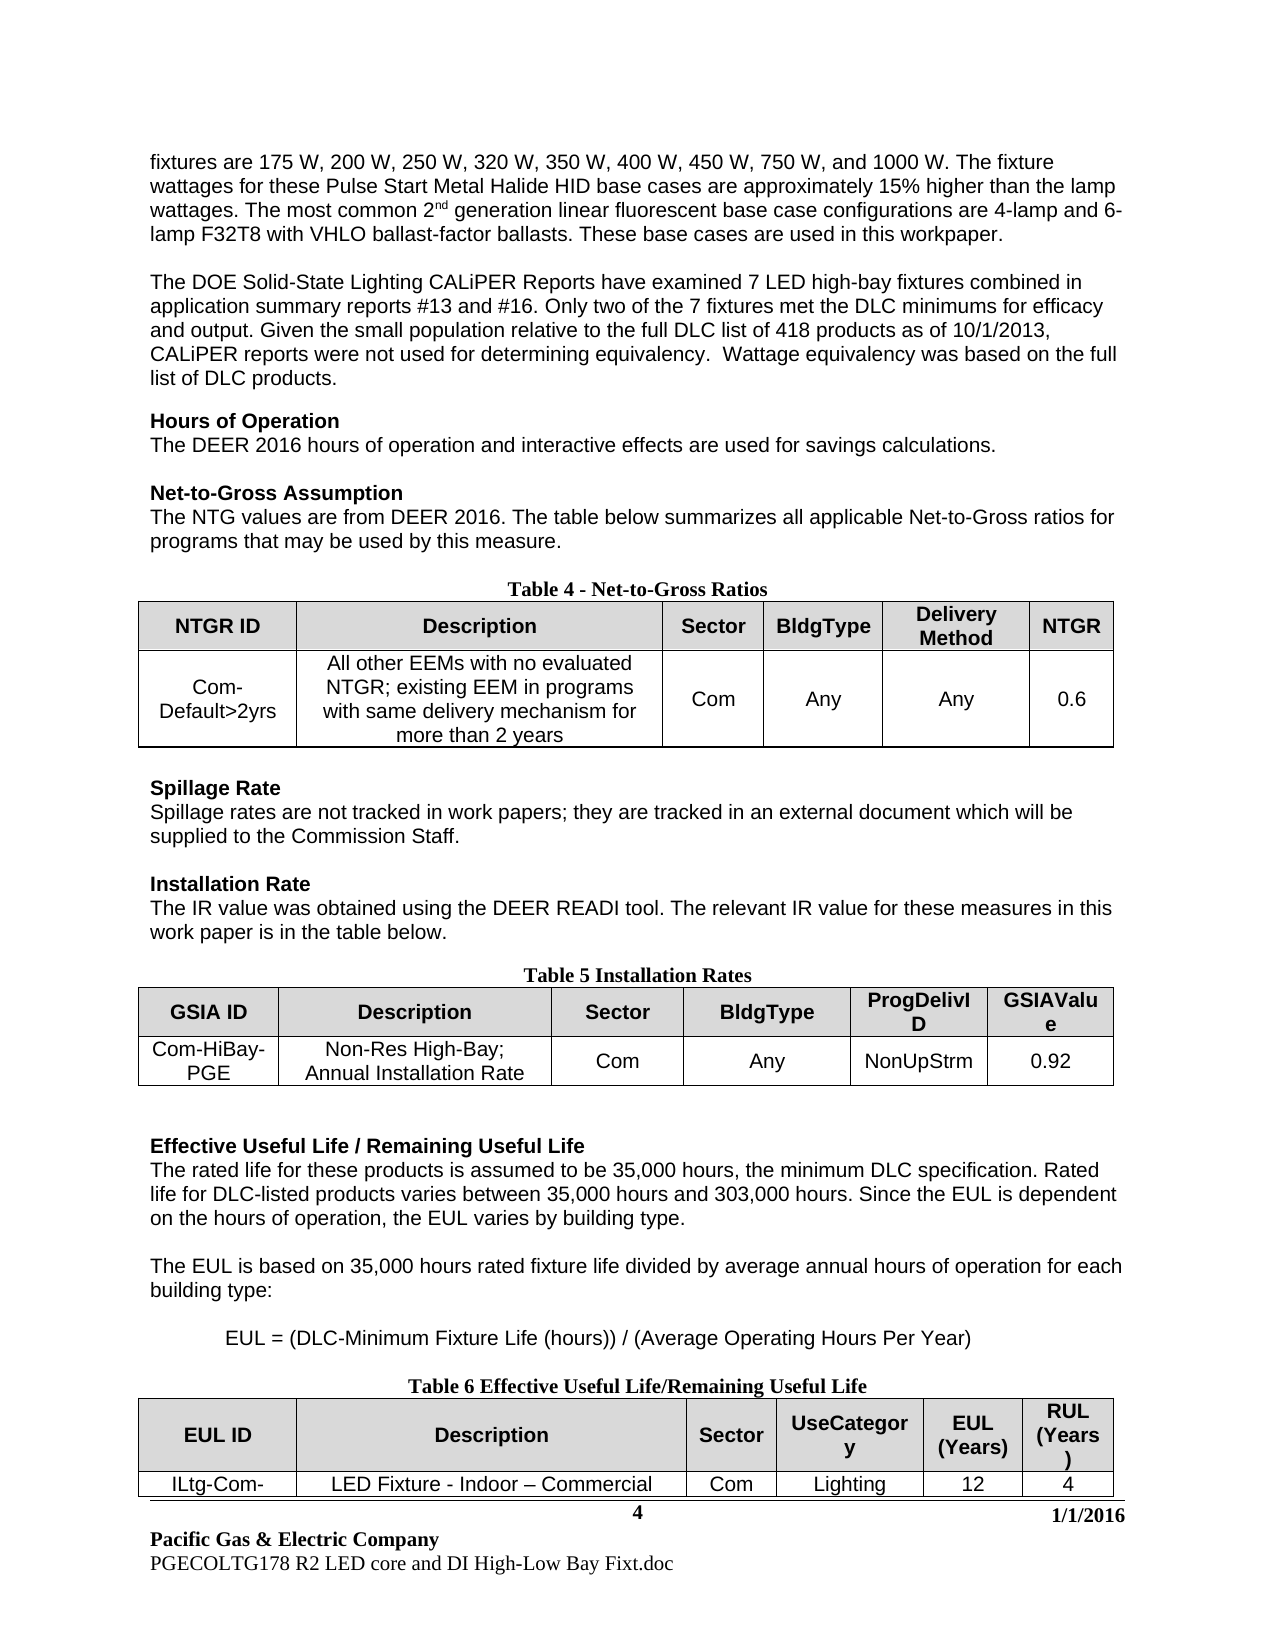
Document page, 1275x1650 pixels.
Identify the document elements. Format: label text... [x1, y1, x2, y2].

table_cell 12 [924, 1472, 1022, 1496]
table_cell Any [764, 651, 882, 746]
text The DOE Solid-State Lighting CALiPER Reports have examined 7 LED high-bay fixtures combined in application summary reports #13 and #16. Only two of the 7 fixtures met the DLC minimums for efficacy and output. Given the small population relative to the full DLC list of 418 products as of 10/1/2013, CALiPER reports were not used for determining equivalency. Wattage equivalency was based on the full list of DLC products. [150, 270, 1125, 389]
table_header GSIA ID [139, 988, 278, 1036]
table_header GSIAValue [988, 988, 1113, 1036]
text Table 6 Effective Useful Life/Remaining Useful Life [150, 1373, 1125, 1398]
table_cell Com-HiBay-PGE [139, 1037, 278, 1085]
text Table 4 - Net-to-Gross Ratios [150, 576, 1125, 601]
table_cell Any [883, 651, 1029, 746]
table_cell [139, 1472, 296, 1496]
table_header EUL (Years) [924, 1399, 1022, 1471]
text Hours of Operation [150, 409, 1125, 433]
table_header Delivery Method [883, 602, 1029, 649]
text The DEER 2016 hours of operation and interactive effects are used for savings calculations. [150, 433, 1125, 457]
table_header Description [297, 1399, 686, 1471]
text The IR value was obtained using the DEER READI tool. The relevant IR value for these measures in this work paper is in the table below. [150, 896, 1125, 944]
text EUL = (DLC-Minimum Fixture Life (hours)) / (Average Operating Hours Per Year) [150, 1326, 1125, 1349]
table_cell Non-Res High-Bay; Annual Installation Rate [279, 1037, 551, 1085]
table_header Description [297, 602, 662, 649]
table_cell All other EEMs with no evaluated NTGR; existing EEM in programs with same delivery mechanism for more than 2 years [297, 651, 662, 746]
text The rated life for these products is assumed to be 35,000 hours, the minimum DLC specification. Rated life for DLC-listed products varies between 35,000 hours and 303,000 hours. Since the EUL is dependent on the hours of operation, the EUL varies by building type. [150, 1158, 1125, 1230]
table_header UseCategory [777, 1399, 923, 1471]
table_cell Com [552, 1037, 683, 1085]
table_header BldgType [764, 602, 882, 649]
text Spillage Rate [150, 776, 1125, 800]
table_cell 4 [1023, 1472, 1113, 1496]
table_cell Com [687, 1472, 776, 1496]
table_cell Lighting [777, 1472, 923, 1496]
text Installation Rate [150, 872, 1125, 896]
table_cell NonUpStrm [851, 1037, 987, 1085]
table_header Sector [663, 602, 763, 649]
table_header NTGR ID [139, 602, 296, 649]
table_header BldgType [684, 988, 850, 1036]
table_cell Com-Default>2yrs [139, 651, 296, 746]
text The EUL is based on 35,000 hours rated fixture life divided by average annual hours of operation for each building type: [150, 1254, 1125, 1302]
table_header EUL ID [139, 1399, 296, 1471]
table_cell Com [663, 651, 763, 746]
table_header Description [279, 988, 551, 1036]
text Net-to-Gross Assumption [150, 481, 1125, 504]
table_header ProgDelivID [851, 988, 987, 1036]
table_header NTGR [1030, 602, 1113, 649]
text The NTG values are from DEER 2016. The table below summarizes all applicable Net-to-Gross ratios for programs that may be used by this measure. [150, 504, 1125, 552]
table_header Sector [687, 1399, 776, 1471]
text Spillage rates are not tracked in work papers; they are tracked in an external document which will be supplied to the Commission Staff. [150, 800, 1125, 848]
text Table 5 Installation Rates [150, 963, 1125, 987]
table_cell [297, 1472, 686, 1496]
text Effective Useful Life / Remaining Useful Life [150, 1134, 1125, 1158]
table_cell 0.6 [1030, 651, 1113, 746]
table_header RUL (Years) [1023, 1399, 1113, 1471]
table_cell 0.92 [988, 1037, 1113, 1085]
table_header Sector [552, 988, 683, 1036]
table_cell Any [684, 1037, 850, 1085]
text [150, 150, 1125, 246]
